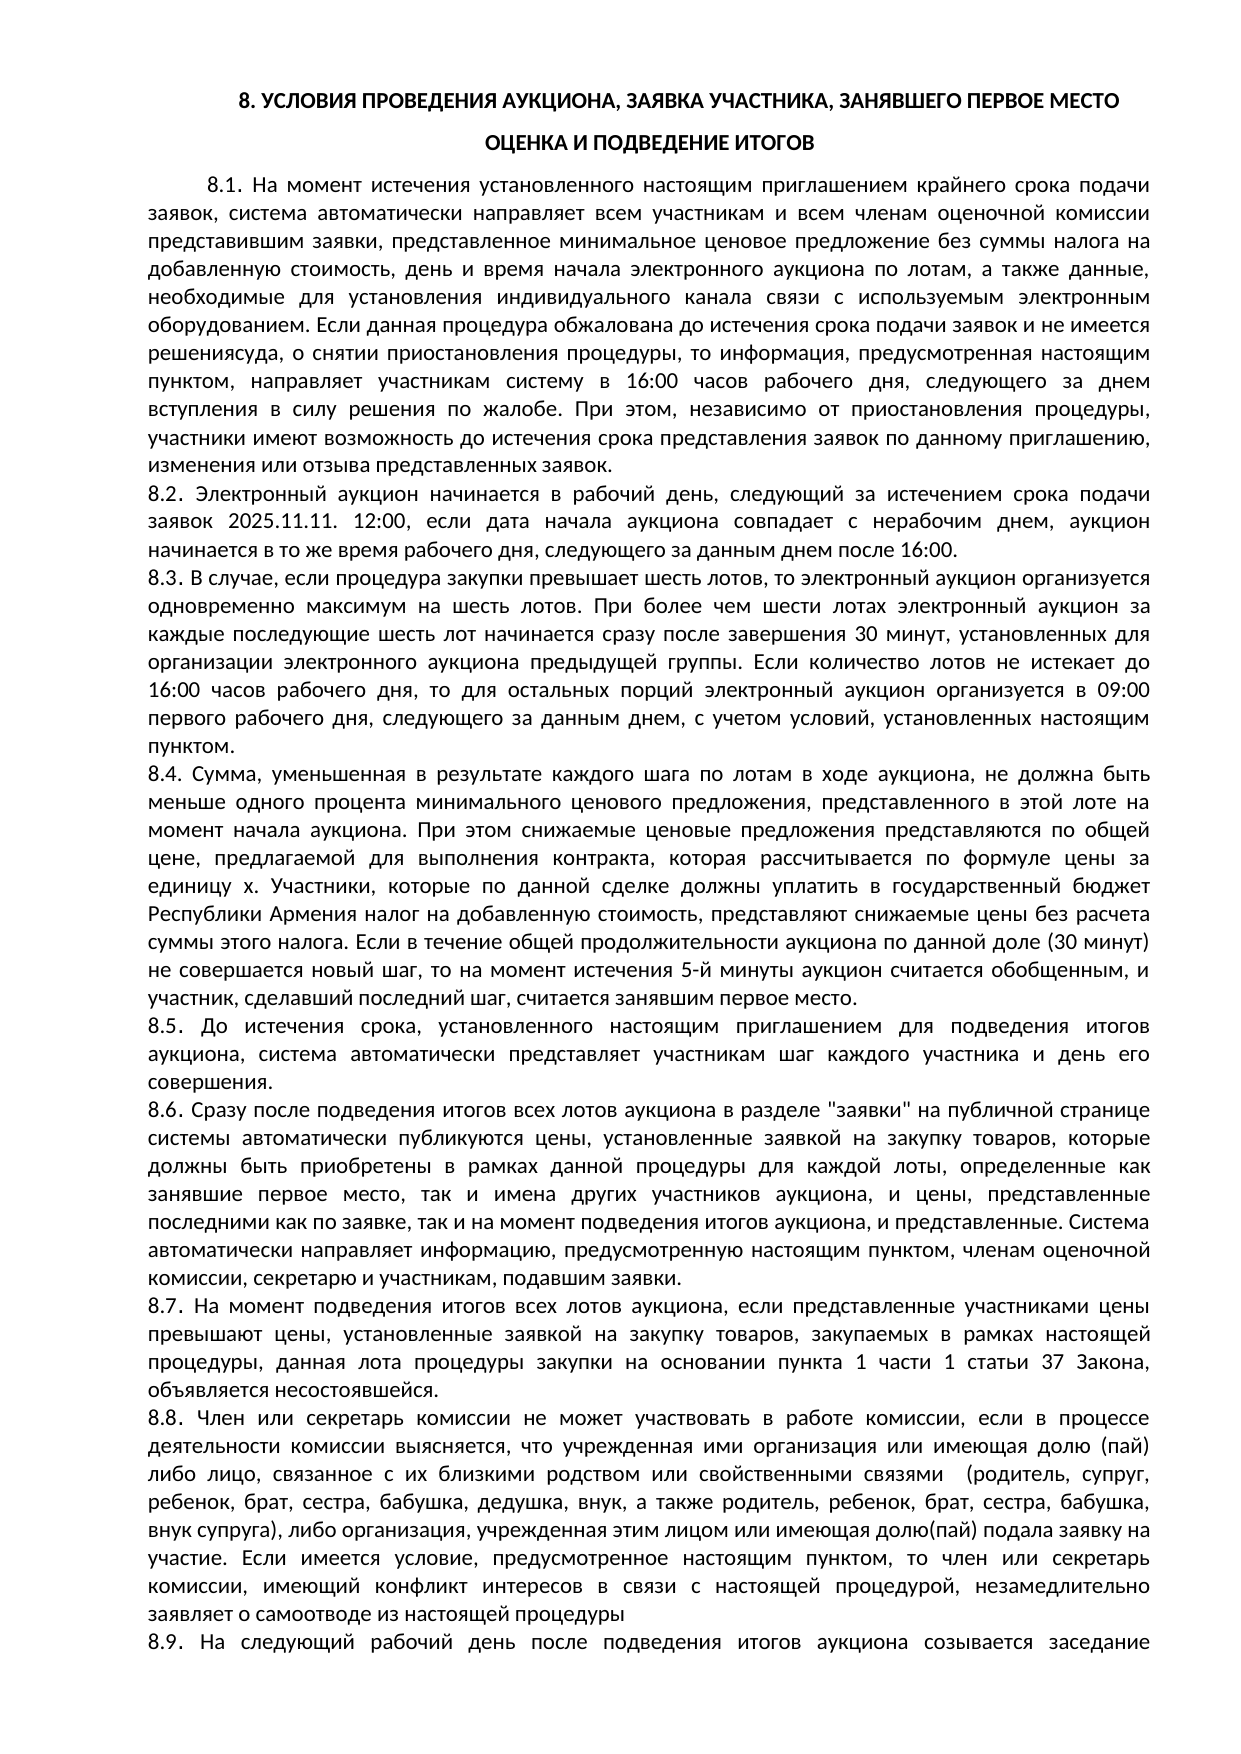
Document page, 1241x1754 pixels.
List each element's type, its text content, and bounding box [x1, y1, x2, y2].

text 8.1․ На момент истечения установленного настоящим приглашением крайнего срока подачи заявок, система автоматически направляет всем участникам и всем членам оценочной комиссии представившим заявки, представленное минимальное ценовое предложение без суммы налога на добавленную стоимость, день и время начала электронного аукциона по лотам, а также данные, необходимые для установления индивидуального канала связи с используемым электронным оборудованием. Если данная процедура обжалована до истечения срока подачи заявок и не имеется решениясуда, о снятии приостановления процедуры, то информация, предусмотренная настоящим пунктом, направляет участникам систему в 16:00 часов рабочего дня, следующего за днем вступления в силу решения по жалобе. При этом, независимо от приостановления процедуры, участники имеют возможность до истечения срока представления заявок по данному приглашению, изменения или отзыва представленных заявок. [148, 170, 1152, 479]
text 8.5․ До истечения срока, установленного настоящим приглашением для подведения итогов аукциона, система автоматически представляет участникам шаг каждого участника и день его совершения. [148, 1011, 1152, 1095]
text 8.4. Сумма, уменьшенная в результате каждого шага по лотам в ходе аукциона, не должна быть меньше одного процента минимального ценового предложения, представленного в этой лоте на момент начала аукциона. При этом снижаемые ценовые предложения представляются по общей цене, предлагаемой для выполнения контракта, которая рассчитывается по формуле цены за единицу x. Участники, которые по данной сделке должны уплатить в государственный бюджет Республики Армения налог на добавленную стоимость, представляют снижаемые цены без расчета суммы этого налога. Если в течение общей продолжительности аукциона по данной доле (30 минут) не совершается новый шаг, то на момент истечения 5-й минуты аукцион считается обобщенным, и участник, сделавший последний шаг, считается занявшим первое место. [148, 759, 1152, 1011]
text 8.8․ Член или секретарь комиссии не может участвовать в работе комиссии, если в процессе деятельности комиссии выясняется, что учрежденная ими организация или имеющая долю (пай) либо лицо, связанное с их близкими родством или свойственными связями (родитель, супруг, ребенок, брат, сестра, бабушка, дедушка, внук, а также родитель, ребенок, брат, сестра, бабушка, внук супруга), либо организация, учрежденная этим лицом или имеющая долю(пай) подала заявку на участие. Если имеется условие, предусмотренное настоящим пунктом, то член или секретарь комиссии, имеющий конфликт интересов в связи с настоящей процедурой, незамедлительно заявляет о самоотводе из настоящей процедуры [148, 1403, 1152, 1627]
text 8. УСЛОВИЯ ПРОВЕДЕНИЯ АУКЦИОНА, ЗАЯВКА УЧАСТНИКА, ЗАНЯВШЕГО ПЕРВОЕ МЕСТО ОЦЕНКА И ПОДВЕДЕНИЕ ИТОГОВ [148, 86, 1152, 156]
text 8.6․ Сразу после подведения итогов всех лотов аукциона в разделе "заявки" на публичной странице системы автоматически публикуются цены, установленные заявкой на закупку товаров, которые должны быть приобретены в рамках данной процедуры для каждой лоты, определенные как занявшие первое место, так и имена других участников аукциона, и цены, представленные последними как по заявке, так и на момент подведения итогов аукциона, и представленные. Система автоматически направляет информацию, предусмотренную настоящим пунктом, членам оценочной комиссии, секретарю и участникам, подавшим заявки. [148, 1095, 1152, 1291]
text 8.3․ В случае, если процедура закупки превышает шесть лотов, то электронный аукцион организуется одновременно максимум на шесть лотов. При более чем шести лотах электронный аукцион за каждые последующие шесть лот начинается сразу после завершения 30 минут, установленных для организации электронного аукциона предыдущей группы. Если количество лотов не истекает до 16:00 часов рабочего дня, то для остальных порций электронный аукцион организуется в 09:00 первого рабочего дня, следующего за данным днем, с учетом условий, установленных настоящим пунктом. [148, 563, 1152, 759]
text 8.2․ Электронный аукцион начинается в рабочий день, следующий за истечением срока подачи заявок 2025.11.11. 12:00 , если дата начала аукциона совпадает с нерабочим днем, аукцион начинается в то же время рабочего дня, следующего за данным днем после 16:00. [148, 479, 1152, 563]
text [148, 1627, 1152, 1656]
text 8.7․ На момент подведения итогов всех лотов аукциона, если представленные участниками цены превышают цены, установленные заявкой на закупку товаров, закупаемых в рамках настоящей процедуры, данная лота процедуры закупки на основании пункта 1 части 1 статьи 37 Закона, объявляется несостоявшейся. [148, 1291, 1152, 1403]
